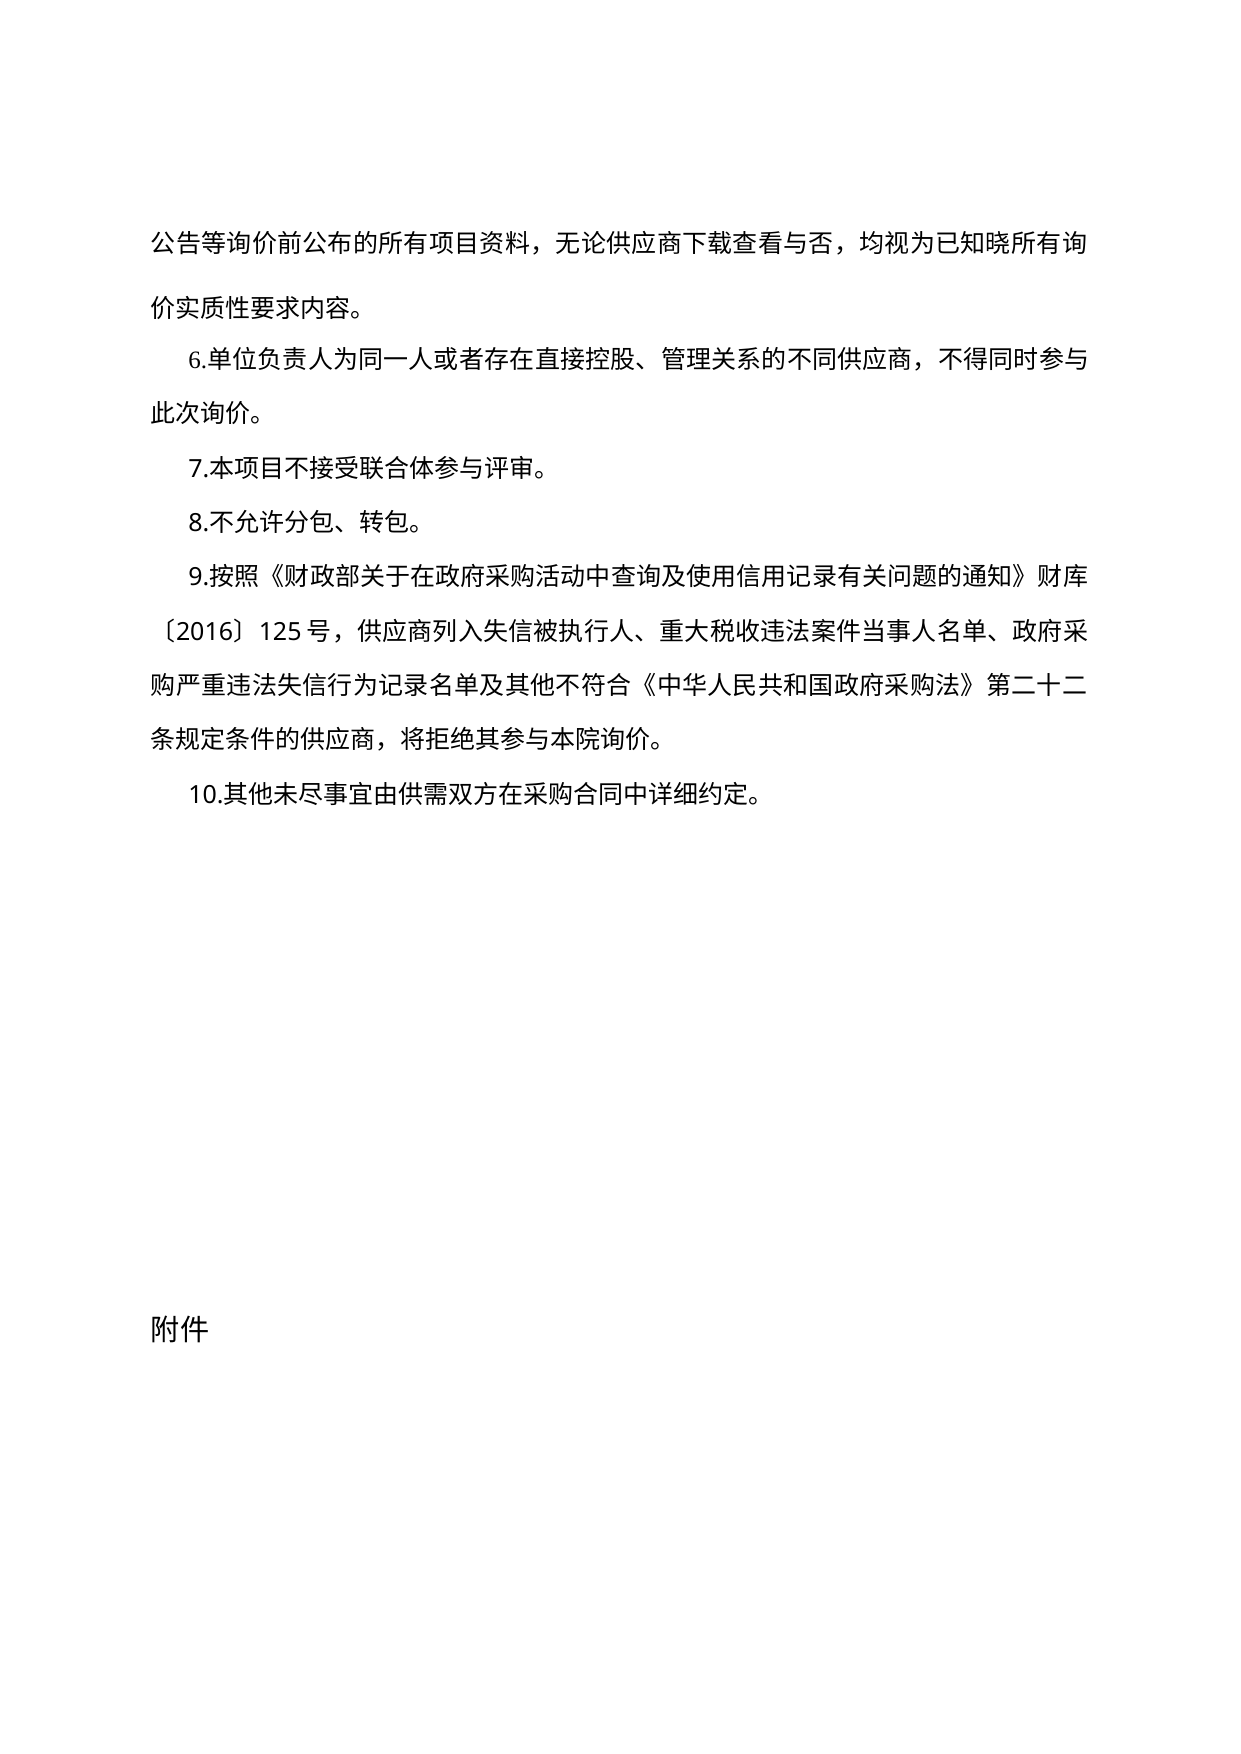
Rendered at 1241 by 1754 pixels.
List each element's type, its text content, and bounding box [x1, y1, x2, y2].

text 7.本项目不接受联合体参与评审。 [151, 448, 1089, 484]
text 6.单位负责人为同一人或者存在直接控股、管理关系的不同供应商，不得同时参与此次询价。 [151, 339, 1089, 430]
text 9.按照《财政部关于在政府采购活动中查询及使用信用记录有关问题的通知》财库〔2016〕125号，供应商列入失信被执行人、重大税收违法案件当事人名单、政府采购严重违法失信行为记录名单及其他不符合《中华人民共和国政府采购法》第二十二条规定条件的供应商，将拒绝其参与本院询价。 [151, 557, 1089, 756]
text 附件 [151, 1295, 1089, 1360]
text 10.其他未尽事宜由供需双方在采购合同中详细约定。 [151, 774, 1089, 811]
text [151, 209, 1089, 339]
text 8.不允许分包、转包。 [151, 502, 1089, 539]
